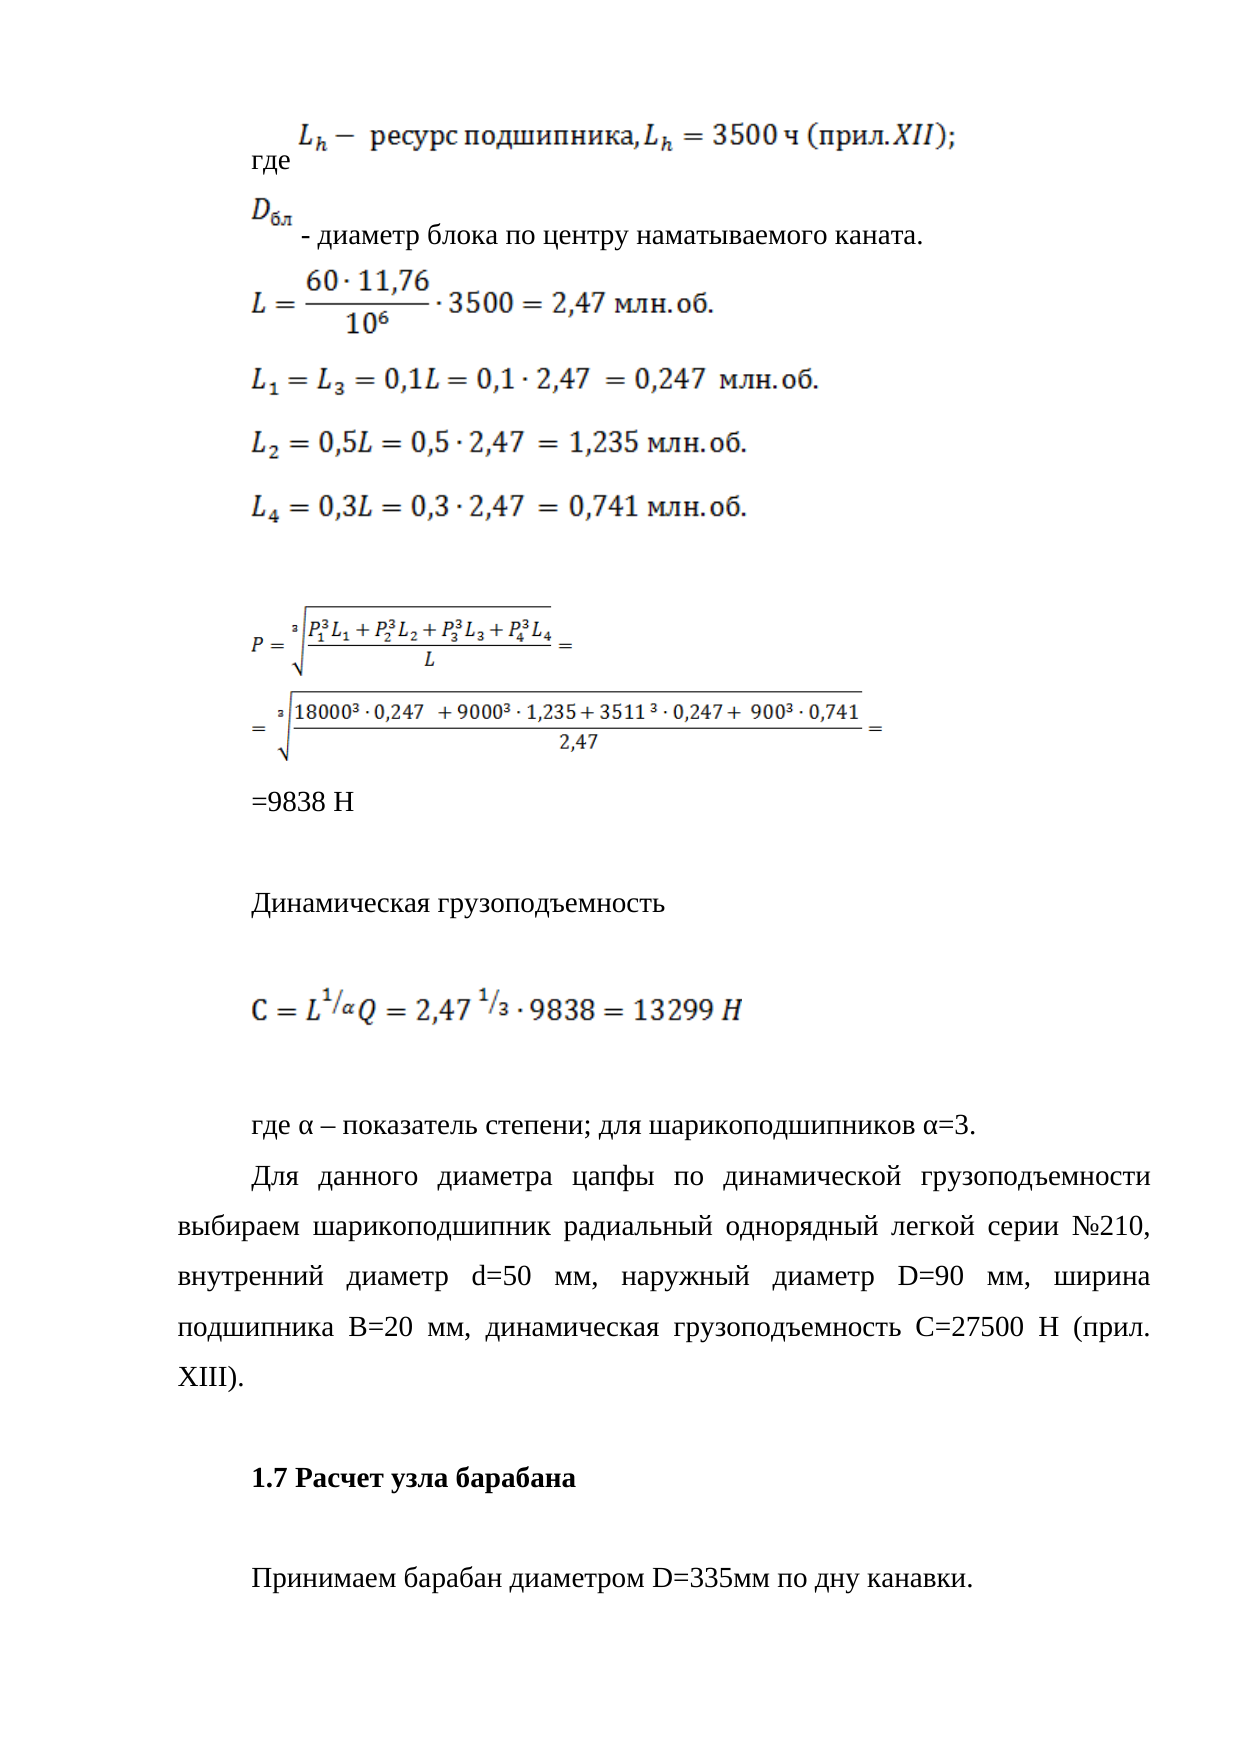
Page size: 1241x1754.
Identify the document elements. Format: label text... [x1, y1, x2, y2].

text где α – показатель степени; для шарикоподшипников α=3. [177, 1107, 1152, 1141]
text =9838 Н [177, 784, 1152, 818]
picture [251, 362, 819, 414]
picture [251, 985, 742, 1046]
picture [251, 489, 747, 542]
text Принимаем барабан диаметром D=335мм по дну канавки. [177, 1560, 1152, 1594]
text 1.7 Расчет узла барабана [177, 1460, 1152, 1493]
picture [251, 603, 975, 773]
picture [251, 425, 747, 478]
text Динамическая грузоподъемность [177, 885, 1152, 919]
text Для данного диаметра цапфы по динамической грузоподъемности выбираем шарикоподшипник радиальный однорядный легкой серии №210, внутренний диаметр d=50 мм, наружный диаметр D=90 мм, ширина подшипника В=20 мм, динамическая грузоподъемность С=27500 Н (прил. ХIII). [177, 1158, 1152, 1393]
picture [251, 267, 714, 351]
picture [251, 192, 294, 245]
picture [298, 118, 956, 170]
text - диаметр блока по центру наматываемого каната. [177, 193, 1152, 251]
